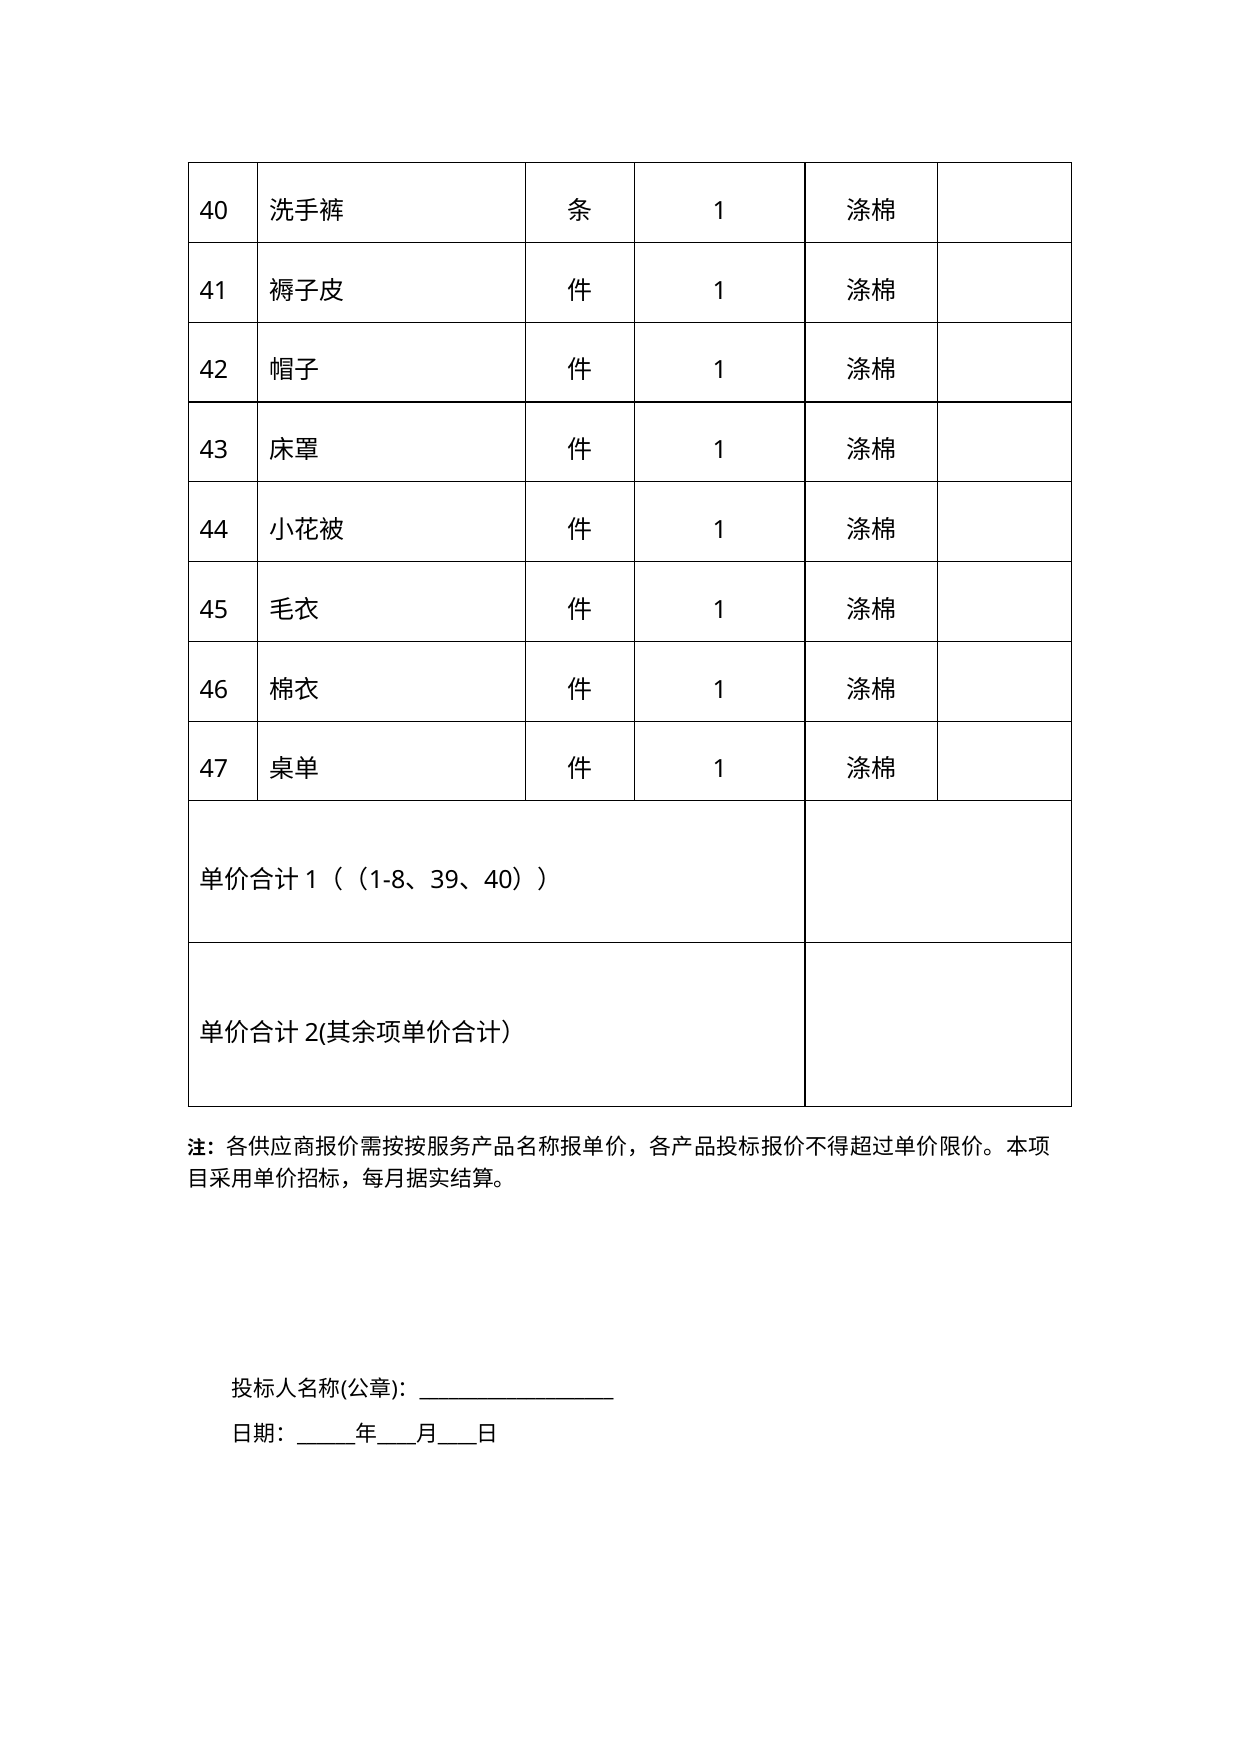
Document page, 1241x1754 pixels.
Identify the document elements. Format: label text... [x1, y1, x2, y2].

table_cell 1 [635, 323, 804, 401]
table_cell 件 [526, 722, 634, 800]
table_cell 件 [526, 323, 634, 401]
table_cell [938, 403, 1071, 481]
table_cell 床罩 [258, 403, 525, 481]
table_cell 小花被 [258, 482, 525, 561]
table_cell 1 [635, 243, 804, 322]
table_cell 涤棉 [806, 722, 937, 800]
table_cell 帽子 [258, 323, 525, 401]
table_cell 涤棉 [806, 642, 937, 721]
table_cell 件 [526, 243, 634, 322]
table_cell 1 [635, 482, 804, 561]
list 注：各供应商报价需按按服务产品名称报单价，各产品投标报价不得超过单价限价。本项目采用单价招标，每月据实结算。 [187, 1128, 1053, 1193]
table_cell 43 [189, 403, 257, 481]
table_cell 件 [526, 482, 634, 561]
table_cell 涤棉 [806, 562, 937, 641]
table_cell [806, 801, 1071, 942]
table_cell 1 [635, 562, 804, 641]
table_cell 件 [526, 403, 634, 481]
table_cell 件 [526, 642, 634, 721]
table_cell 条 [526, 163, 634, 242]
table_cell 46 [189, 642, 257, 721]
table_cell 涤棉 [806, 163, 937, 242]
table_cell 40 [189, 163, 257, 242]
table_cell [938, 163, 1071, 242]
table_cell 44 [189, 482, 257, 561]
table_cell 涤棉 [806, 403, 937, 481]
table_cell [938, 562, 1071, 641]
table_cell 41 [189, 243, 257, 322]
table_cell [806, 943, 1071, 1106]
table_cell 桌单 [258, 722, 525, 800]
table_cell 件 [526, 562, 634, 641]
table_cell [938, 323, 1071, 401]
table_cell 涤棉 [806, 323, 937, 401]
text 日期：______年____月____日 [187, 1416, 1053, 1448]
table_cell 1 [635, 722, 804, 800]
table_cell 毛衣 [258, 562, 525, 641]
table_cell [938, 642, 1071, 721]
table_cell [938, 722, 1071, 800]
table_cell 45 [189, 562, 257, 641]
table_cell 涤棉 [806, 243, 937, 322]
table_cell 单价合计1（（1-8、39、40）） [189, 801, 804, 942]
text 投标人名称(公章)：____________________ [187, 1371, 1053, 1403]
table_cell 47 [189, 722, 257, 800]
table_cell 1 [635, 163, 804, 242]
table_cell 涤棉 [806, 482, 937, 561]
table_cell [938, 482, 1071, 561]
table_cell 单价合计2(其余项单价合计） [189, 943, 804, 1106]
table_cell [938, 243, 1071, 322]
table_cell 1 [635, 403, 804, 481]
table_cell 洗手裤 [258, 163, 525, 242]
table_cell 棉衣 [258, 642, 525, 721]
table_cell 褥子皮 [258, 243, 525, 322]
table_cell 1 [635, 642, 804, 721]
table_cell 42 [189, 323, 257, 401]
